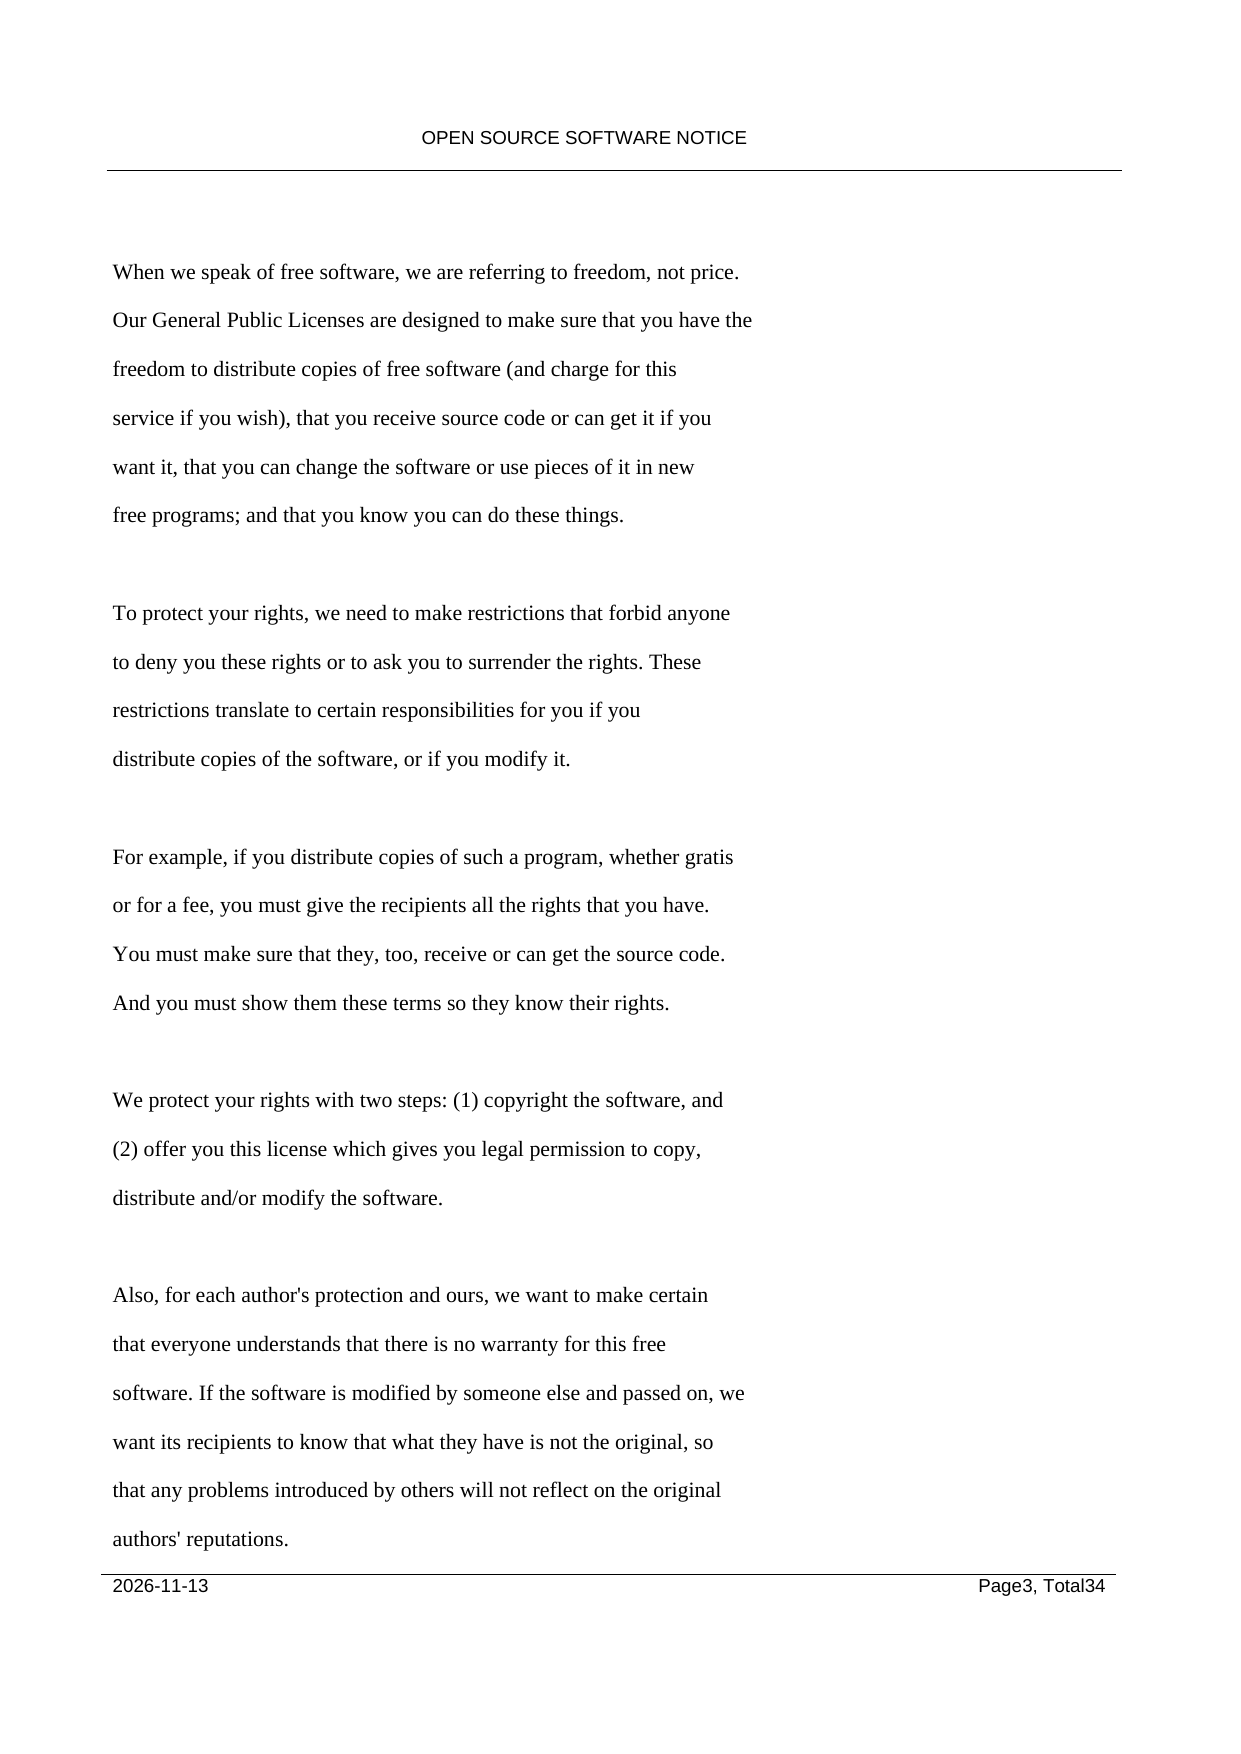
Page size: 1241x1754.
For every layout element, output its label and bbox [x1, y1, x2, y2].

text [112, 206, 1128, 1555]
